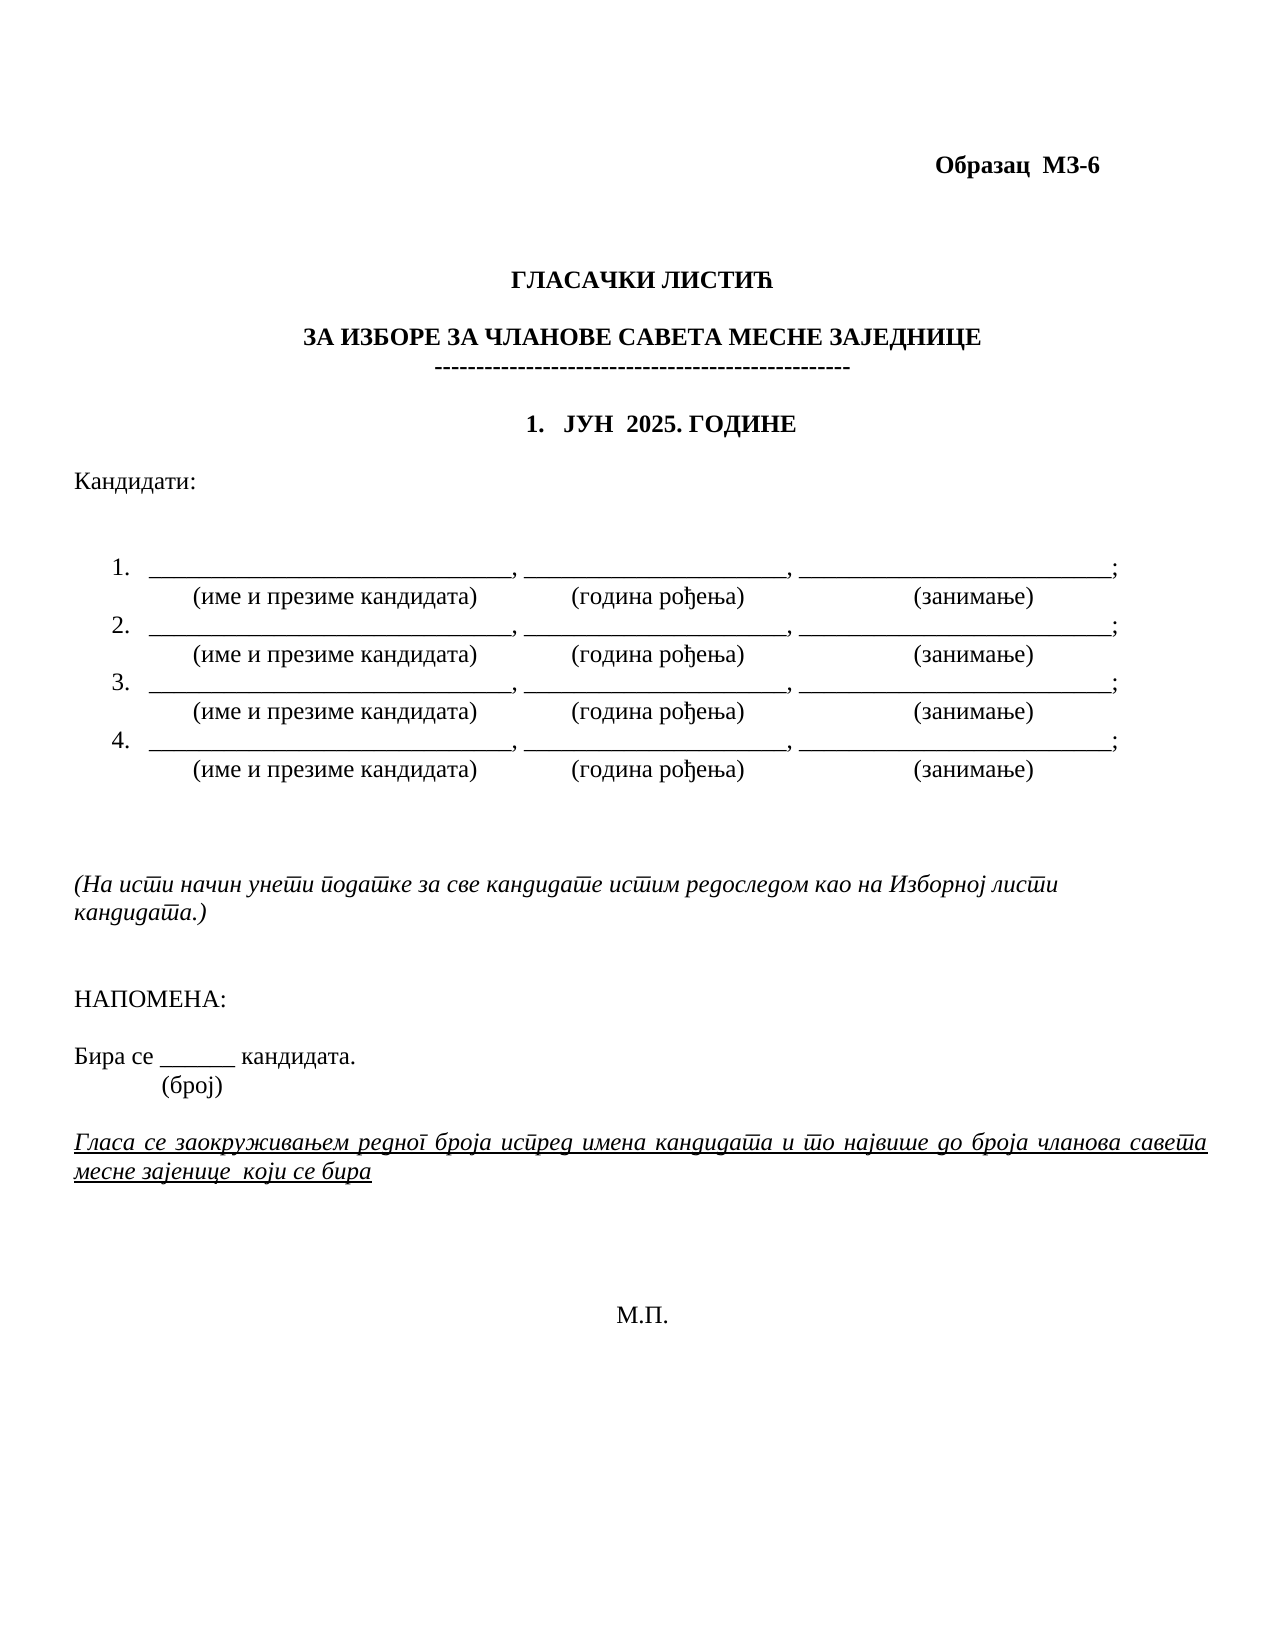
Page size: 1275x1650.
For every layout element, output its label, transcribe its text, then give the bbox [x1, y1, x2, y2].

text (име и презиме кандидата) (година рођења) (занимање) [74, 754, 1211, 782]
text Образац МЗ-6 [74, 150, 1211, 179]
text М.П. [74, 1300, 1211, 1329]
text (име и презиме кандидата) (година рођења) (занимање) [74, 696, 1211, 725]
text (име и презиме кандидата) (година рођења) (занимање) [74, 639, 1211, 667]
text Бира се ______ кандидата. [74, 1041, 1211, 1070]
text -------------------------------------------------- [74, 351, 1211, 380]
list _____________________________, _____________________, _________________________; [111, 610, 1211, 639]
list _____________________________, _____________________, _________________________; [111, 552, 1211, 581]
list _____________________________, _____________________, _________________________; [111, 667, 1211, 696]
text кандидата.) [74, 897, 1211, 955]
text Кандидати: [74, 466, 1211, 495]
text ГЛАСАЧКИ ЛИСТИЋ [74, 265, 1211, 294]
text (број) [74, 1070, 1211, 1099]
text ЗА ИЗБОРЕ ЗА ЧЛАНОВЕ САВЕТА МЕСНЕ ЗАЈЕДНИЦЕ [74, 322, 1211, 351]
text Гласа се заокруживањем редног броја испред имена кандидата и то највише до броја чланова савета месне зајенице који се бира [74, 1127, 1211, 1185]
text (На исти начин унети податке за све кандидате истим редоследом као на Изборној листи [74, 869, 1211, 897]
text (име и презиме кандидата) (година рођења) (занимање) [74, 581, 1211, 610]
list ЈУН 2025. ГОДИНЕ [111, 409, 1211, 437]
text НАПОМЕНА: [74, 984, 1211, 1012]
list _____________________________, _____________________, _________________________; [111, 725, 1211, 754]
